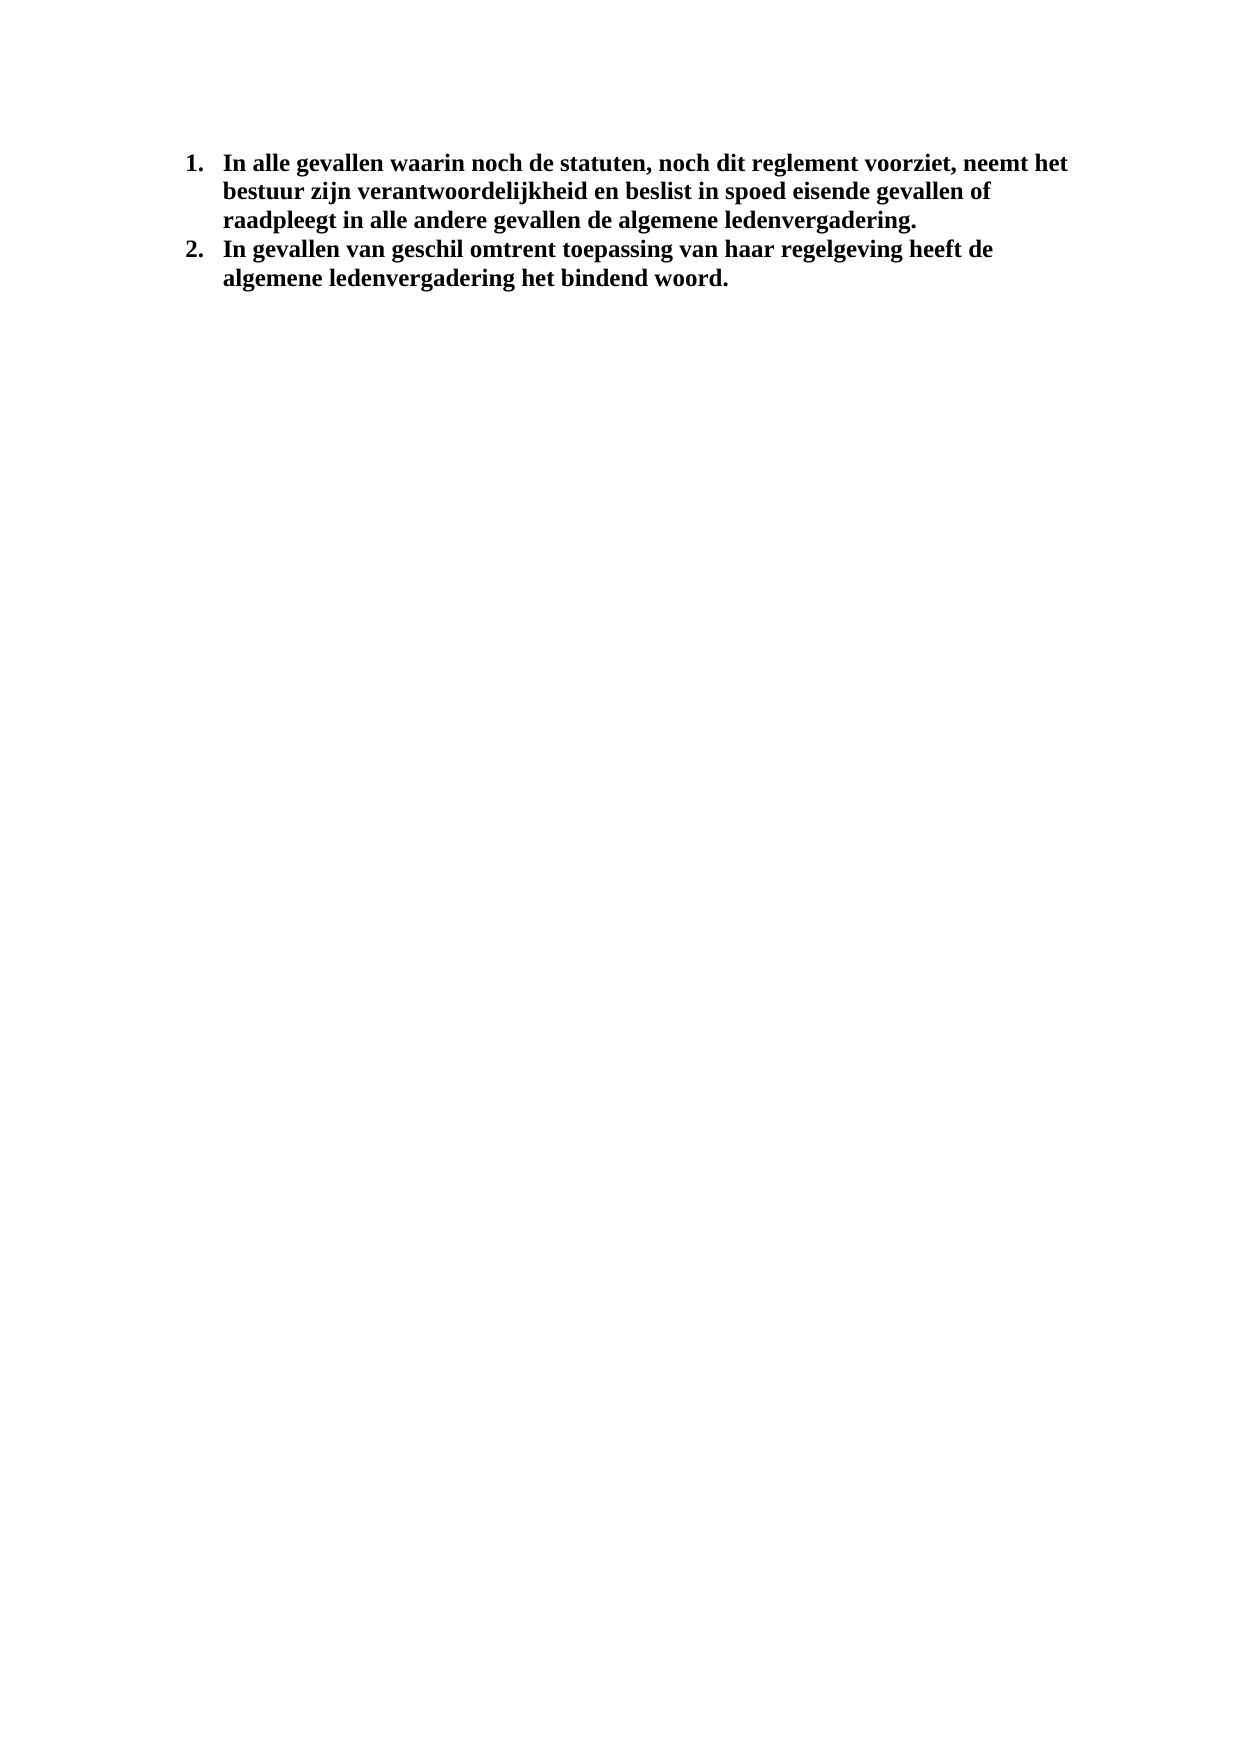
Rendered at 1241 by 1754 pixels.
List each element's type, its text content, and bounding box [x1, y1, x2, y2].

list In alle gevallen waarin noch de statuten, noch dit reglement voorziet, neemt het bestuur zijn verantwoordelijkheid en beslist in spoed eisende gevallen of raadpleegt in alle andere gevallen de algemene ledenvergadering. [185, 148, 1093, 234]
list In gevallen van geschil omtrent toepassing van haar regelgeving heeft de algemene ledenvergadering het bindend woord. [185, 234, 1093, 291]
